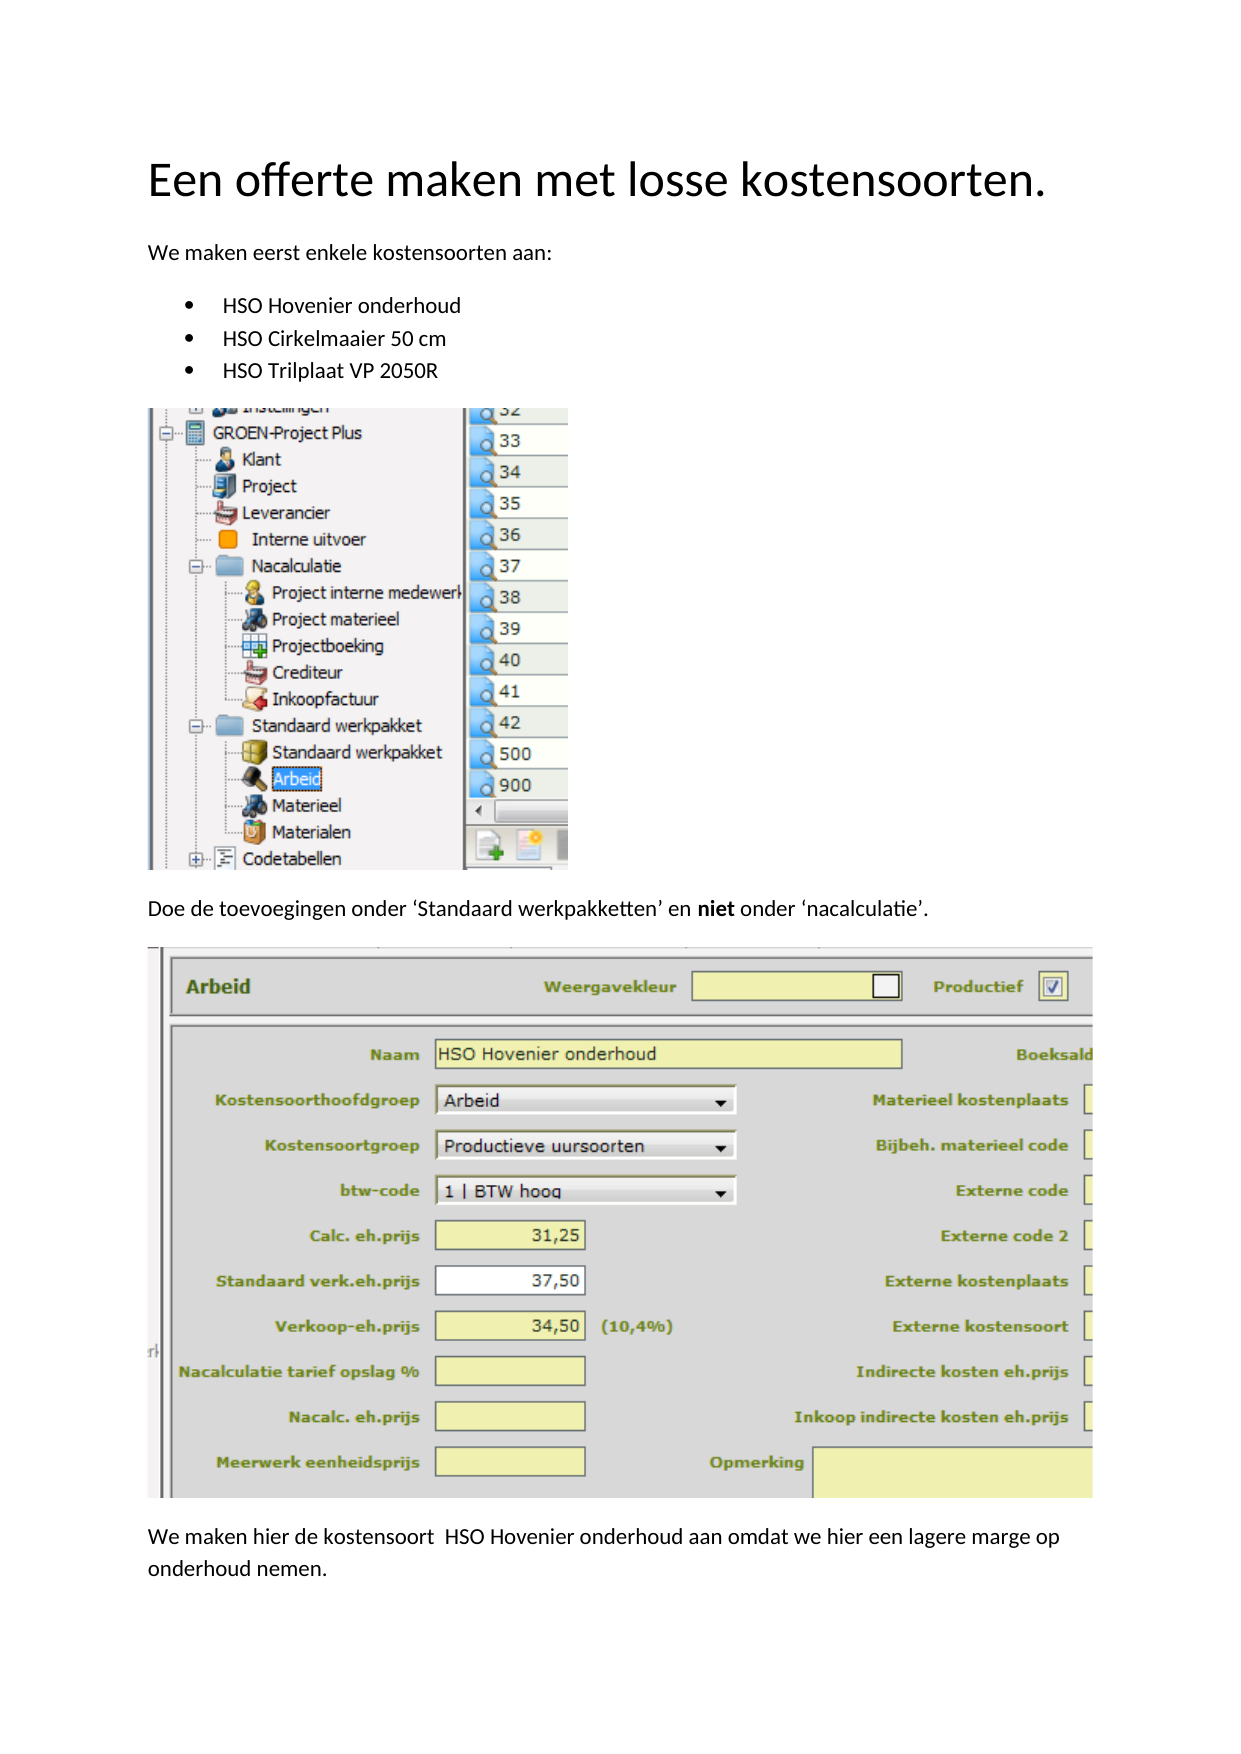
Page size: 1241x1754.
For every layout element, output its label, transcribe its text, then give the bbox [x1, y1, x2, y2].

text Doe de toevoegingen onder ‘Standaard werkpakketten’ en niet onder ‘nacalculatie’. [148, 894, 1093, 922]
text Een offerte maken met losse kostensoorten. [148, 148, 1093, 209]
picture [147, 408, 568, 870]
list HSO Hovenier onderhoud [185, 292, 1093, 319]
list HSO Cirkelmaaier 50 cm [185, 324, 1093, 352]
picture [147, 947, 1093, 1498]
text We maken eerst enkele kostensoorten aan: [148, 238, 1093, 267]
list HSO Trilplaat VP 2050R [185, 356, 1093, 384]
text We maken hier de kostensoort HSO Hovenier onderhoud aan omdat we hier een lagere marge op onderhoud nemen. [148, 1522, 1093, 1582]
